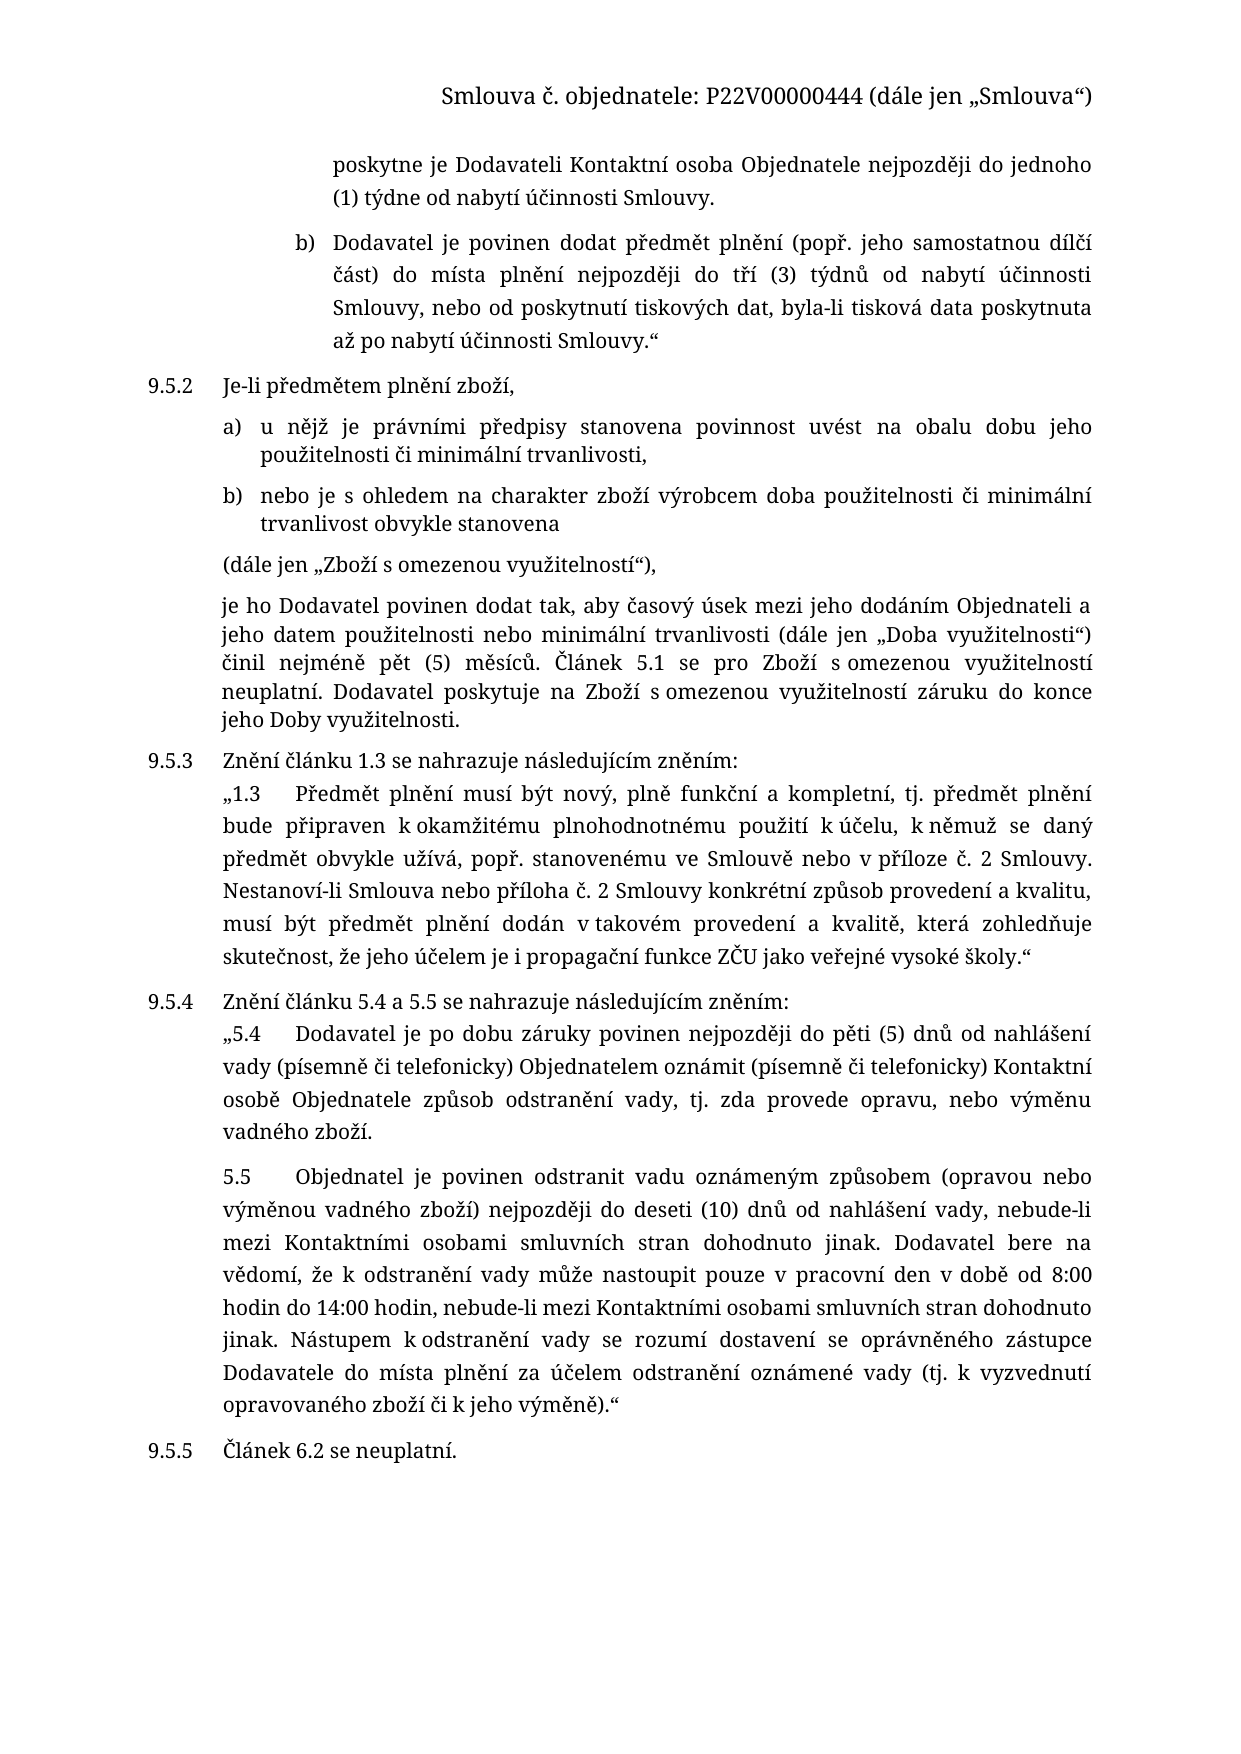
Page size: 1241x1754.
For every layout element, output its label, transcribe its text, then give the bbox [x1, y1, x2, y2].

text (dále jen „Zboží s omezenou využitelností“), [223, 551, 1093, 579]
text je ho Dodavatel povinen dodat tak, aby časový úsek mezi jeho dodáním Objednateli a jeho datem použitelnosti nebo minimální trvanlivosti (dále jen „Doba využitelnosti“) činil nejméně pět (5) měsíců. Článek 5.1 se pro Zboží s omezenou využitelností neuplatní. Dodavatel poskytuje na Zboží s omezenou využitelností záruku do konce jeho Doby využitelnosti. [221, 591, 1093, 734]
list 5.5 Objednatel je povinen odstranit vadu oznámeným způsobem (opravou nebo výměnou vadného zboží) nejpozději do deseti (10) dnů od nahlášení vady, nebude-li mezi Kontaktními osobami smluvních stran dohodnuto jinak. Dodavatel bere na vědomí, že k odstranění vady může nastoupit pouze v pracovní den v době od 8:00 hodin do 14:00 hodin, nebude-li mezi Kontaktními osobami smluvních stran dohodnuto jinak. Nástupem k odstranění vady se rozumí dostavení se oprávněného zástupce Dodavatele do místa plnění za účelem odstranění oznámené vady (tj. k vyzvednutí opravovaného zboží či k jeho výměně).“ [223, 1162, 1093, 1419]
list nebo je s ohledem na charakter zboží výrobcem doba použitelnosti či minimální trvanlivost obvykle stanovena [223, 481, 1093, 538]
list „1.3 Předmět plnění musí být nový, plně funkční a kompletní, tj. předmět plnění bude připraven k okamžitému plnohodnotnému použití k účelu, k němuž se daný předmět obvykle užívá, popř. stanovenému ve Smlouvě nebo v příloze č. 2 Smlouvy. Nestanoví-li Smlouva nebo příloha č. 2 Smlouvy konkrétní způsob provedení a kvalitu, musí být předmět plnění dodán v takovém provedení a kvalitě, která zohledňuje skutečnost, že jeho účelem je i propagační funkce ZČU jako veřejné vysoké školy.“ [223, 779, 1093, 970]
list Článek 6.2 se neuplatní. [148, 1436, 1093, 1464]
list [295, 150, 1093, 211]
list Znění článku 5.4 a 5.5 se nahrazuje následujícím zněním: [148, 987, 1093, 1015]
list u nějž je právními předpisy stanovena povinnost uvést na obalu dobu jeho použitelnosti či minimální trvanlivosti, [223, 412, 1093, 469]
list „5.4 Dodavatel je po dobu záruky povinen nejpozději do pěti (5) dnů od nahlášení vady (písemně či telefonicky) Objednatelem oznámit (písemně či telefonicky) Kontaktní osobě Objednatele způsob odstranění vady, tj. zda provede opravu, nebo výměnu vadného zboží. [223, 1019, 1093, 1146]
list Znění článku 1.3 se nahrazuje následujícím zněním: [148, 746, 1093, 774]
list Je-li předmětem plnění zboží, [148, 371, 1093, 399]
list Dodavatel je povinen dodat předmět plnění (popř. jeho samostatnou dílčí část) do místa plnění nejpozději do tří (3) týdnů od nabytí účinnosti Smlouvy, nebo od poskytnutí tiskových dat, byla-li tisková data poskytnuta až po nabytí účinnosti Smlouvy.“ [295, 228, 1093, 354]
